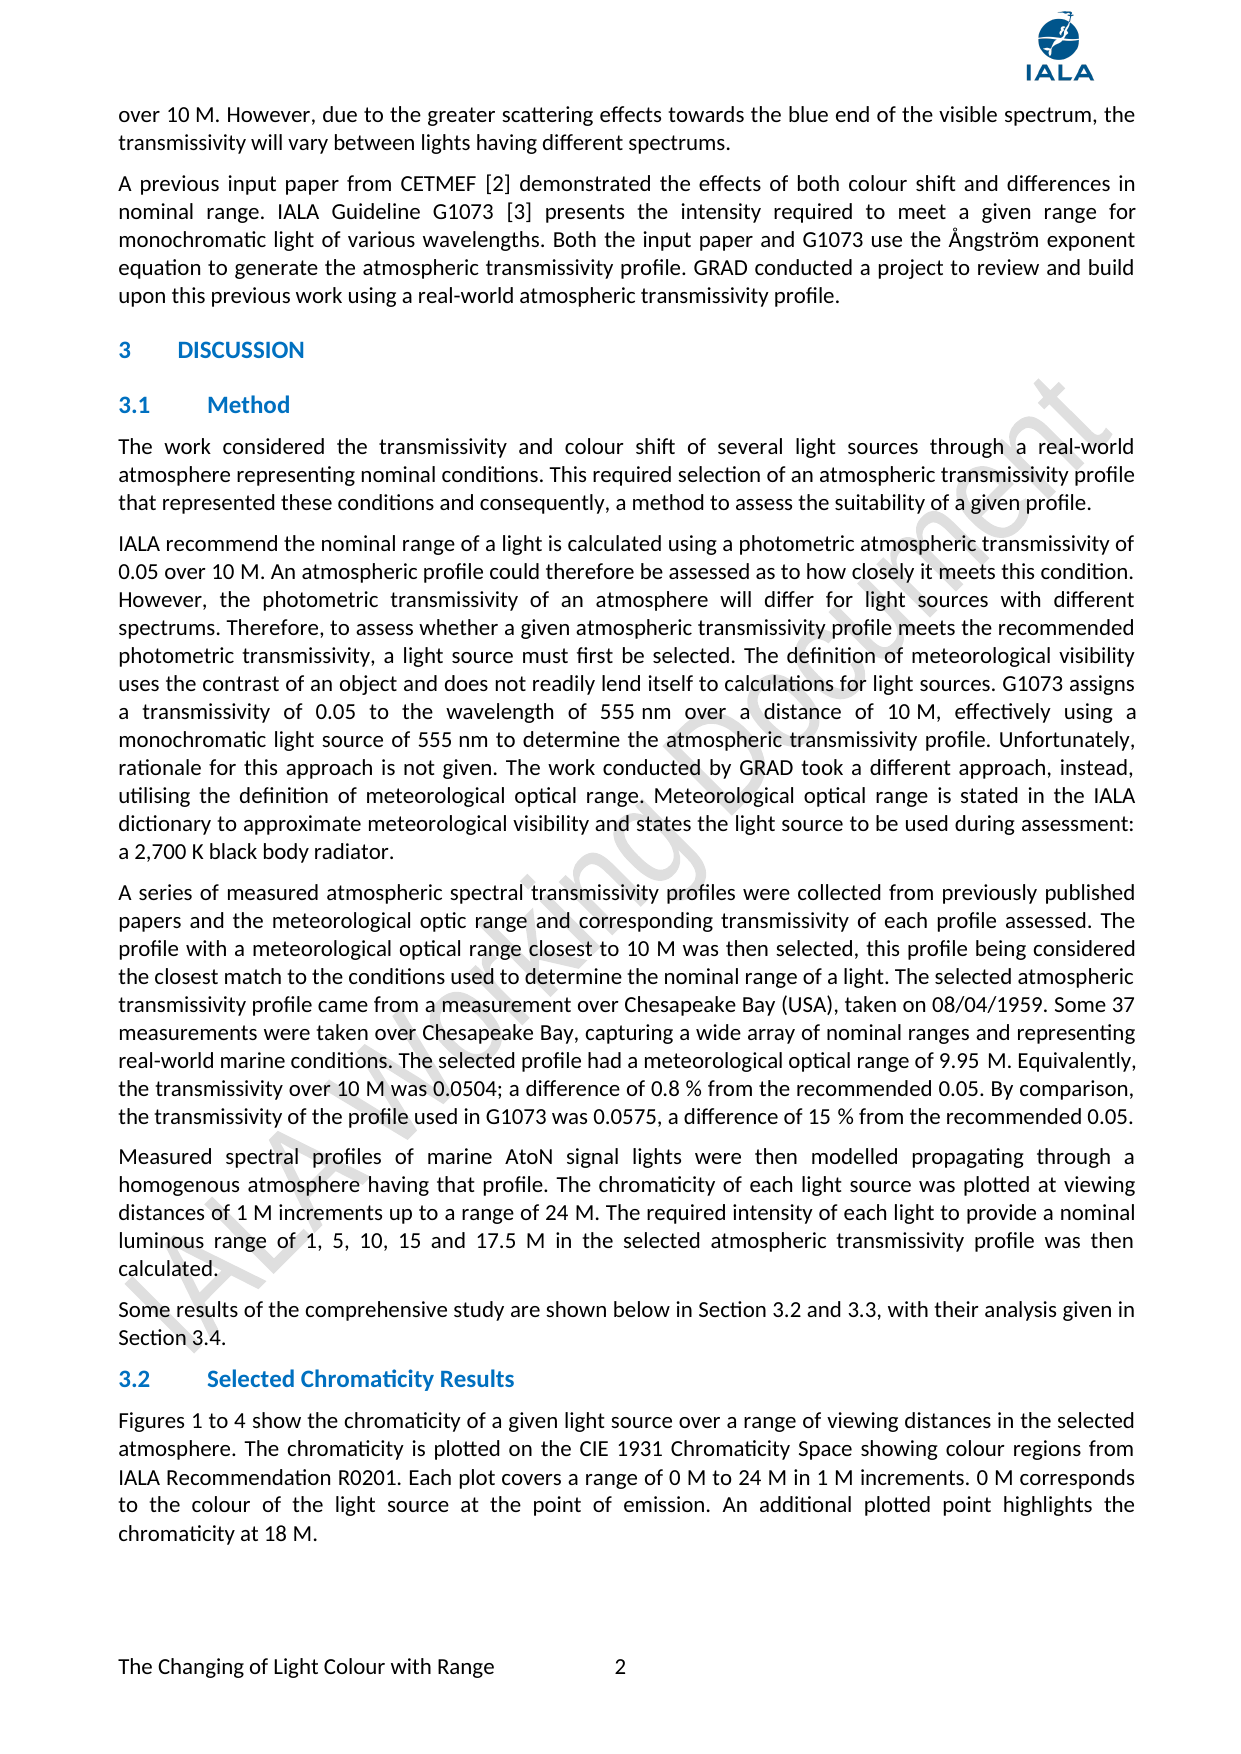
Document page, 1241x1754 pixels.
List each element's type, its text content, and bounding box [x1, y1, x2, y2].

text A previous input paper from CETMEF [2] demonstrated the effects of both colour shift and differences in nominal range. IALA Guideline G1073 [3] presents the intensity required to meet a given range for monochromatic light of various wavelengths. Both the input paper and G1073 use the Ångström exponent equation to generate the atmospheric transmissivity profile. GRAD conducted a project to review and build upon this previous work using a real-world atmospheric transmissivity profile. [118, 169, 1137, 309]
text Measured spectral profiles of marine AtoN signal lights were then modelled propagating through a homogenous atmosphere having that profile. The chromaticity of each light source was plotted at viewing distances of 1 M increments up to a range of 24 M. The required intensity of each light to provide a nominal luminous range of 1, 5, 10, 15 and 17.5 M in the selected atmospheric transmissivity profile was then calculated. [118, 1142, 1137, 1282]
subtitle Method [118, 389, 1137, 420]
subtitle Discussion [118, 334, 1137, 364]
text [118, 100, 1137, 156]
text A series of measured atmospheric spectral transmissivity profiles were collected from previously published papers and the meteorological optic range and corresponding transmissivity of each profile assessed. The profile with a meteorological optical range closest to 10 M was then selected, this profile being considered the closest match to the conditions used to determine the nominal range of a light. The selected atmospheric transmissivity profile came from a measurement over Chesapeake Bay (USA), taken on 08/04/1959. Some 37 measurements were taken over Chesapeake Bay, capturing a wide array of nominal ranges and representing real-world marine conditions. The selected profile had a meteorological optical range of 9.95 M. Equivalently, the transmissivity over 10 M was 0.0504; a difference of 0.8 % from the recommended 0.05. By comparison, the transmissivity of the profile used in G1073 was 0.0575, a difference of 15 % from the recommended 0.05. [118, 878, 1137, 1130]
text IALA recommend the nominal range of a light is calculated using a photometric atmospheric transmissivity of 0.05 over 10 M. An atmospheric profile could therefore be assessed as to how closely it meets this condition. However, the photometric transmissivity of an atmosphere will differ for light sources with different spectrums. Therefore, to assess whether a given atmospheric transmissivity profile meets the recommended photometric transmissivity, a light source must first be selected. The definition of meteorological visibility uses the contrast of an object and does not readily lend itself to calculations for light sources. G1073 assigns a transmissivity of 0.05 to the wavelength of 555 nm over a distance of 10 M, effectively using a monochromatic light source of 555 nm to determine the atmospheric transmissivity profile. Unfortunately, rationale for this approach is not given. The work conducted by GRAD took a different approach, instead, utilising the definition of meteorological optical range. Meteorological optical range is stated in the IALA dictionary to approximate meteorological visibility and states the light source to be used during assessment: a 2,700 K black body radiator. [118, 529, 1137, 865]
text Some results of the comprehensive study are shown below in Section 3.2 and 3.3, with their analysis given in Section 3.4. [118, 1295, 1137, 1351]
picture [1011, 3, 1106, 96]
text Figures 1 to 4 show the chromaticity of a given light source over a range of viewing distances in the selected atmosphere. The chromaticity is plotted on the CIE 1931 Chromaticity Space showing colour regions from IALA Recommendation R0201. Each plot covers a range of 0 M to 24 M in 1 M increments. 0 M corresponds to the colour of the light source at the point of emission. An additional plotted point highlights the chromaticity at 18 M. [118, 1407, 1137, 1547]
text The work considered the transmissivity and colour shift of several light sources through a real-world atmosphere representing nominal conditions. This required selection of an atmospheric transmissivity profile that represented these conditions and consequently, a method to assess the suitability of a given profile. [118, 432, 1137, 516]
subtitle Selected Chromaticity Results [118, 1363, 1137, 1394]
